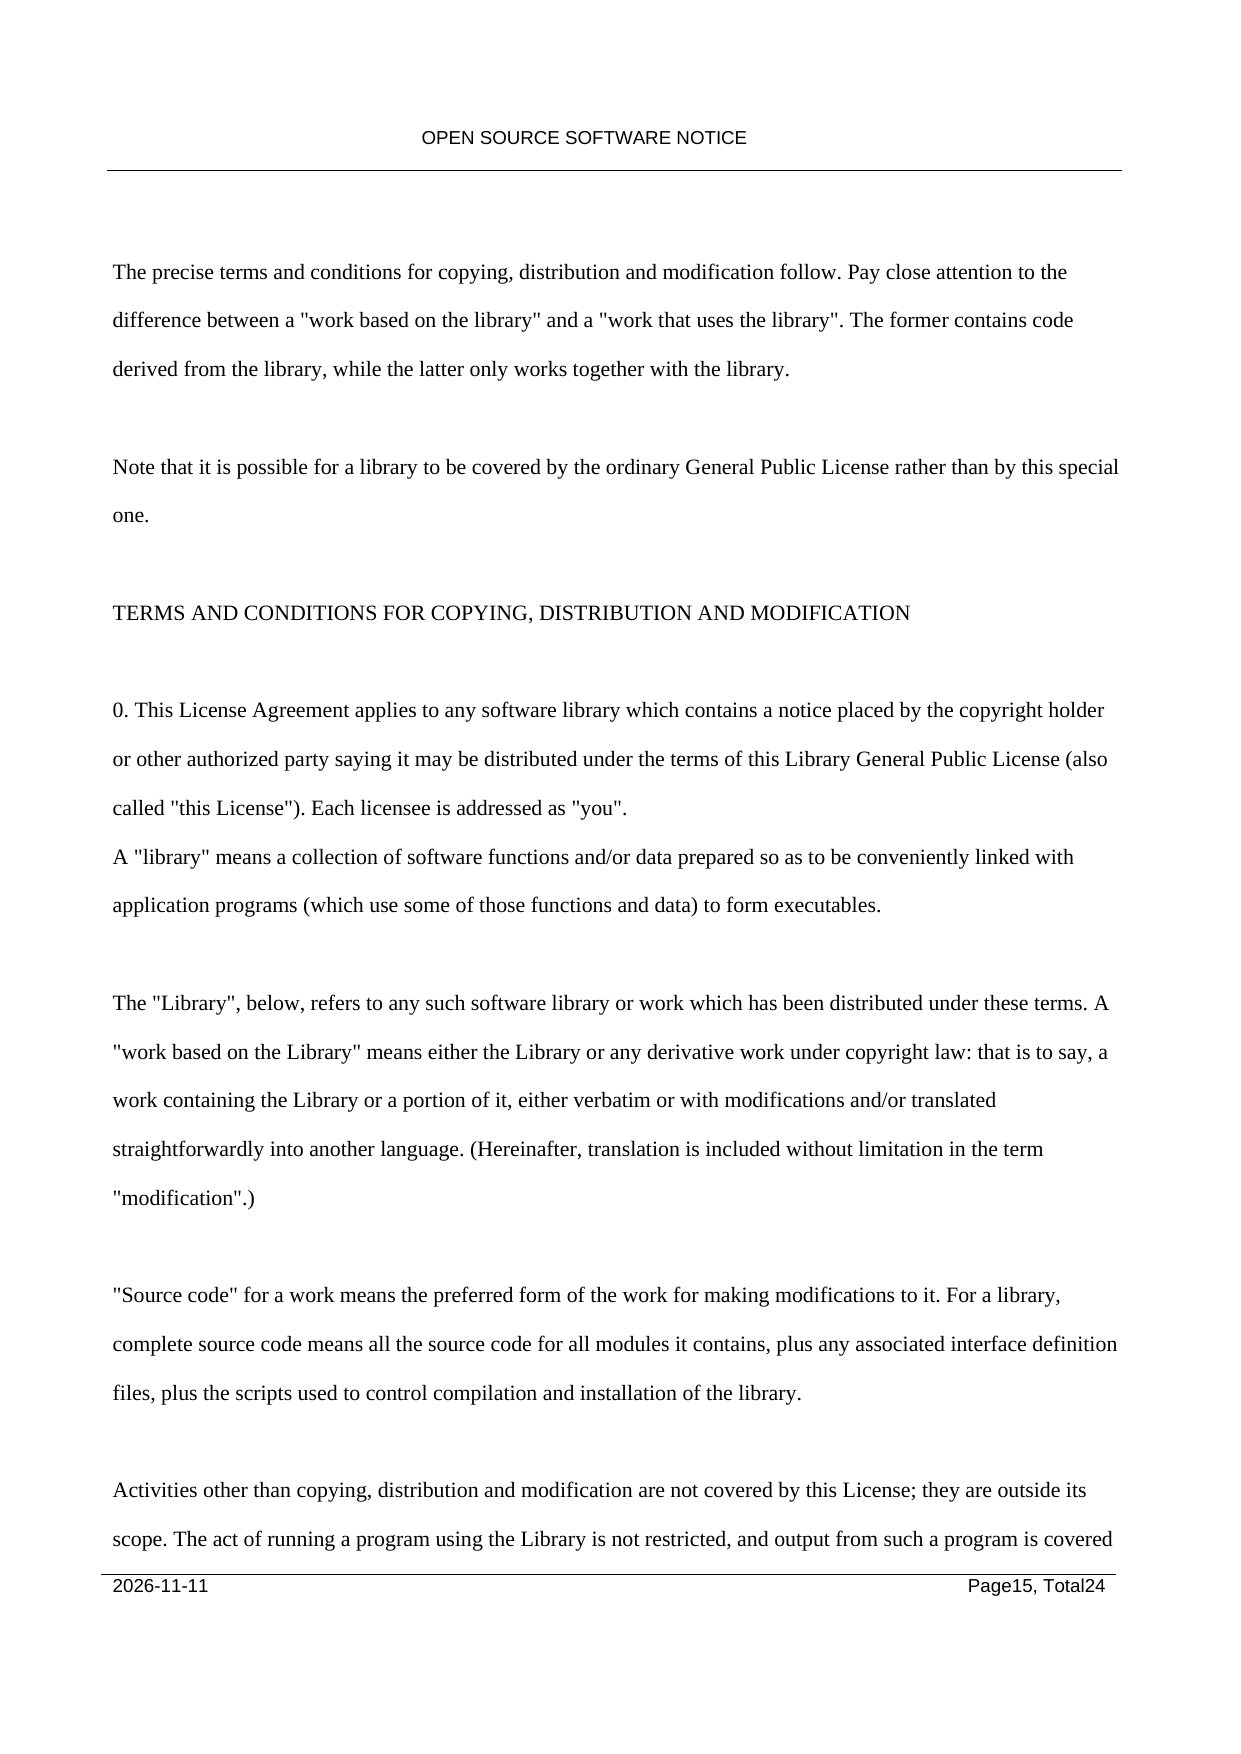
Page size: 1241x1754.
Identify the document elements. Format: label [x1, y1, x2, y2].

text [112, 206, 1128, 1555]
